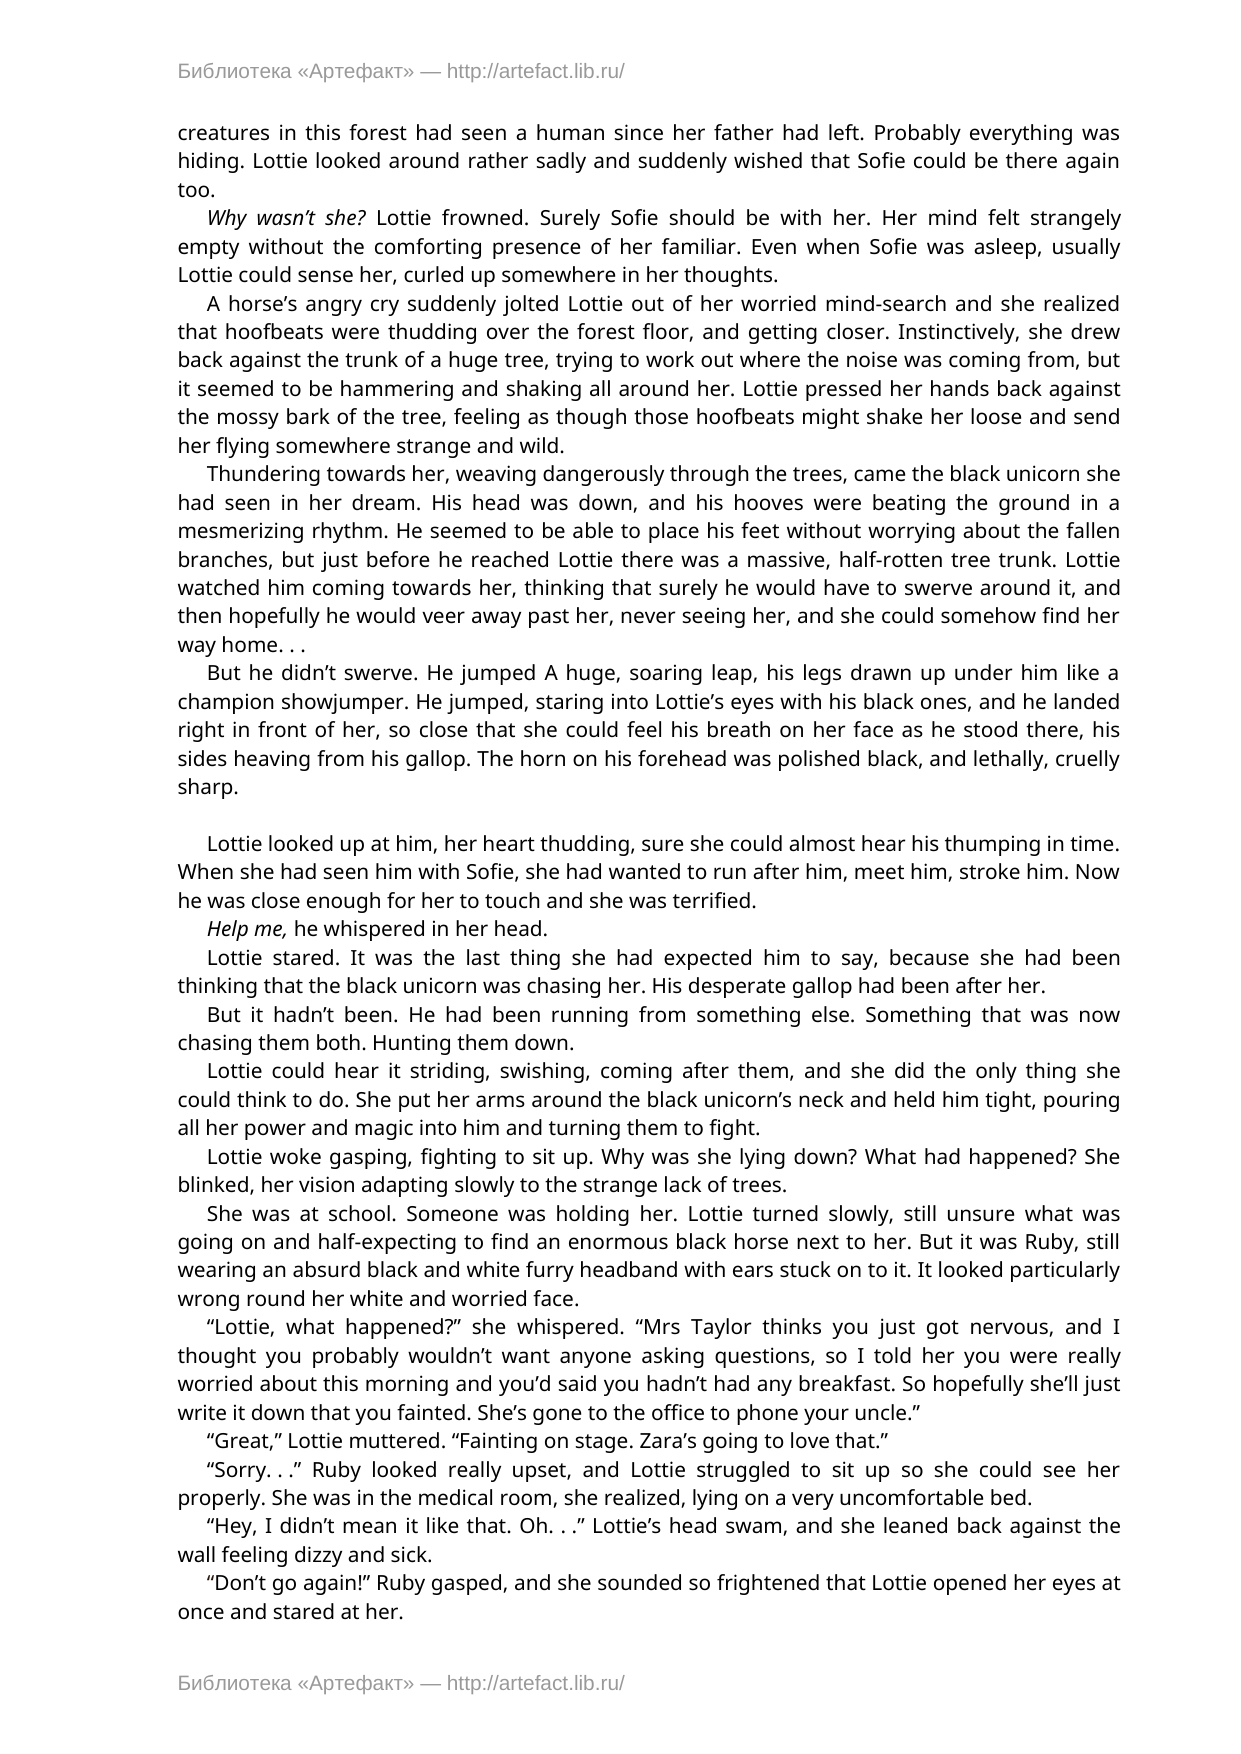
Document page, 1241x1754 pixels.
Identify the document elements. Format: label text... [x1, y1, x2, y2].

text Lottie woke gasping, fighting to sit up. Why was she lying down? What had happened? She blinked, her vision adapting slowly to the strange lack of trees. [177, 1142, 1122, 1199]
text Lottie stared. It was the last thing she had expected him to say, because she had been thinking that the black unicorn was chasing her. His desperate gallop had been after her. [177, 943, 1122, 1000]
text A horse’s angry cry suddenly jolted Lottie out of her worried mind-search and she realized that hoofbeats were thudding over the forest floor, and getting closer. Instinctively, she drew back against the trunk of a huge tree, trying to work out where the noise was coming from, but it seemed to be hammering and shaking all around her. Lottie pressed her hands back against the mossy bark of the tree, feeling as though those hoofbeats might shake her loose and send her flying somewhere strange and wild. [177, 289, 1122, 459]
text But it hadn’t been. He had been running from something else. Something that was now chasing them both. Hunting them down. [177, 1000, 1122, 1057]
text But he didn’t swerve. He jumped A huge, soaring leap, his legs drawn up under him like a champion showjumper. He jumped, staring into Lottie’s eyes with his black ones, and he landed right in front of her, so close that she could feel his breath on her face as he stood there, his sides heaving from his gallop. The horn on his forehead was polished black, and lethally, cruelly sharp. [177, 658, 1122, 801]
text “Hey, I didn’t mean it like that. Oh. . .” Lottie’s head swam, and she leaned back against the wall feeling dizzy and sick. [177, 1512, 1122, 1568]
text Lottie looked up at him, her heart thudding, sure she could almost hear his thumping in time. When she had seen him with Sofie, she had wanted to run after him, meet him, stroke him. Now he was close enough for her to touch and she was terrified. [177, 829, 1122, 914]
text “Sorry. . .” Ruby looked really upset, and Lottie struggled to sit up so she could see her properly. She was in the medical room, she realized, lying on a very uncomfortable bed. [177, 1455, 1122, 1512]
text “Don’t go again!” Ruby gasped, and she sounded so frightened that Lottie opened her eyes at once and stared at her. [177, 1568, 1122, 1625]
text Lottie could hear it striding, swishing, coming after them, and she did the only thing she could think to do. She put her arms around the black unicorn’s neck and held him tight, pouring all her power and magic into him and turning them to fight. [177, 1057, 1122, 1142]
text “Great,” Lottie muttered. “Fainting on stage. Zara’s going to love that.” [177, 1426, 1122, 1455]
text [177, 118, 1122, 203]
text She was at school. Someone was holding her. Lottie turned slowly, still unsure what was going on and half-expecting to find an enormous black horse next to her. But it was Ruby, still wearing an absurd black and white furry headband with ears stuck on to it. It looked particularly wrong round her white and worried face. [177, 1199, 1122, 1312]
text Thundering towards her, weaving dangerously through the trees, came the black unicorn she had seen in her dream. His head was down, and his hooves were beating the ground in a mesmerizing rhythm. He seemed to be able to place his feet without worrying about the fallen branches, but just before he reached Lottie there was a massive, half-rotten tree trunk. Lottie watched him coming towards her, thinking that surely he would have to swerve around it, and then hopefully he would veer away past her, never seeing her, and she could somehow find her way home. . . [177, 459, 1122, 658]
text Help me, he whispered in her head. [177, 914, 1122, 943]
text “Lottie, what happened?” she whispered. “Mrs Taylor thinks you just got nervous, and I thought you probably wouldn’t want anyone asking questions, so I told her you were really worried about this morning and you’d said you hadn’t had any breakfast. So hopefully she’ll just write it down that you fainted. She’s gone to the office to phone your uncle.” [177, 1312, 1122, 1426]
text Why wasn’t she? Lottie frowned. Surely Sofie should be with her. Her mind felt strangely empty without the comforting presence of her familiar. Even when Sofie was asleep, usually Lottie could sense her, curled up somewhere in her thoughts. [177, 203, 1122, 289]
